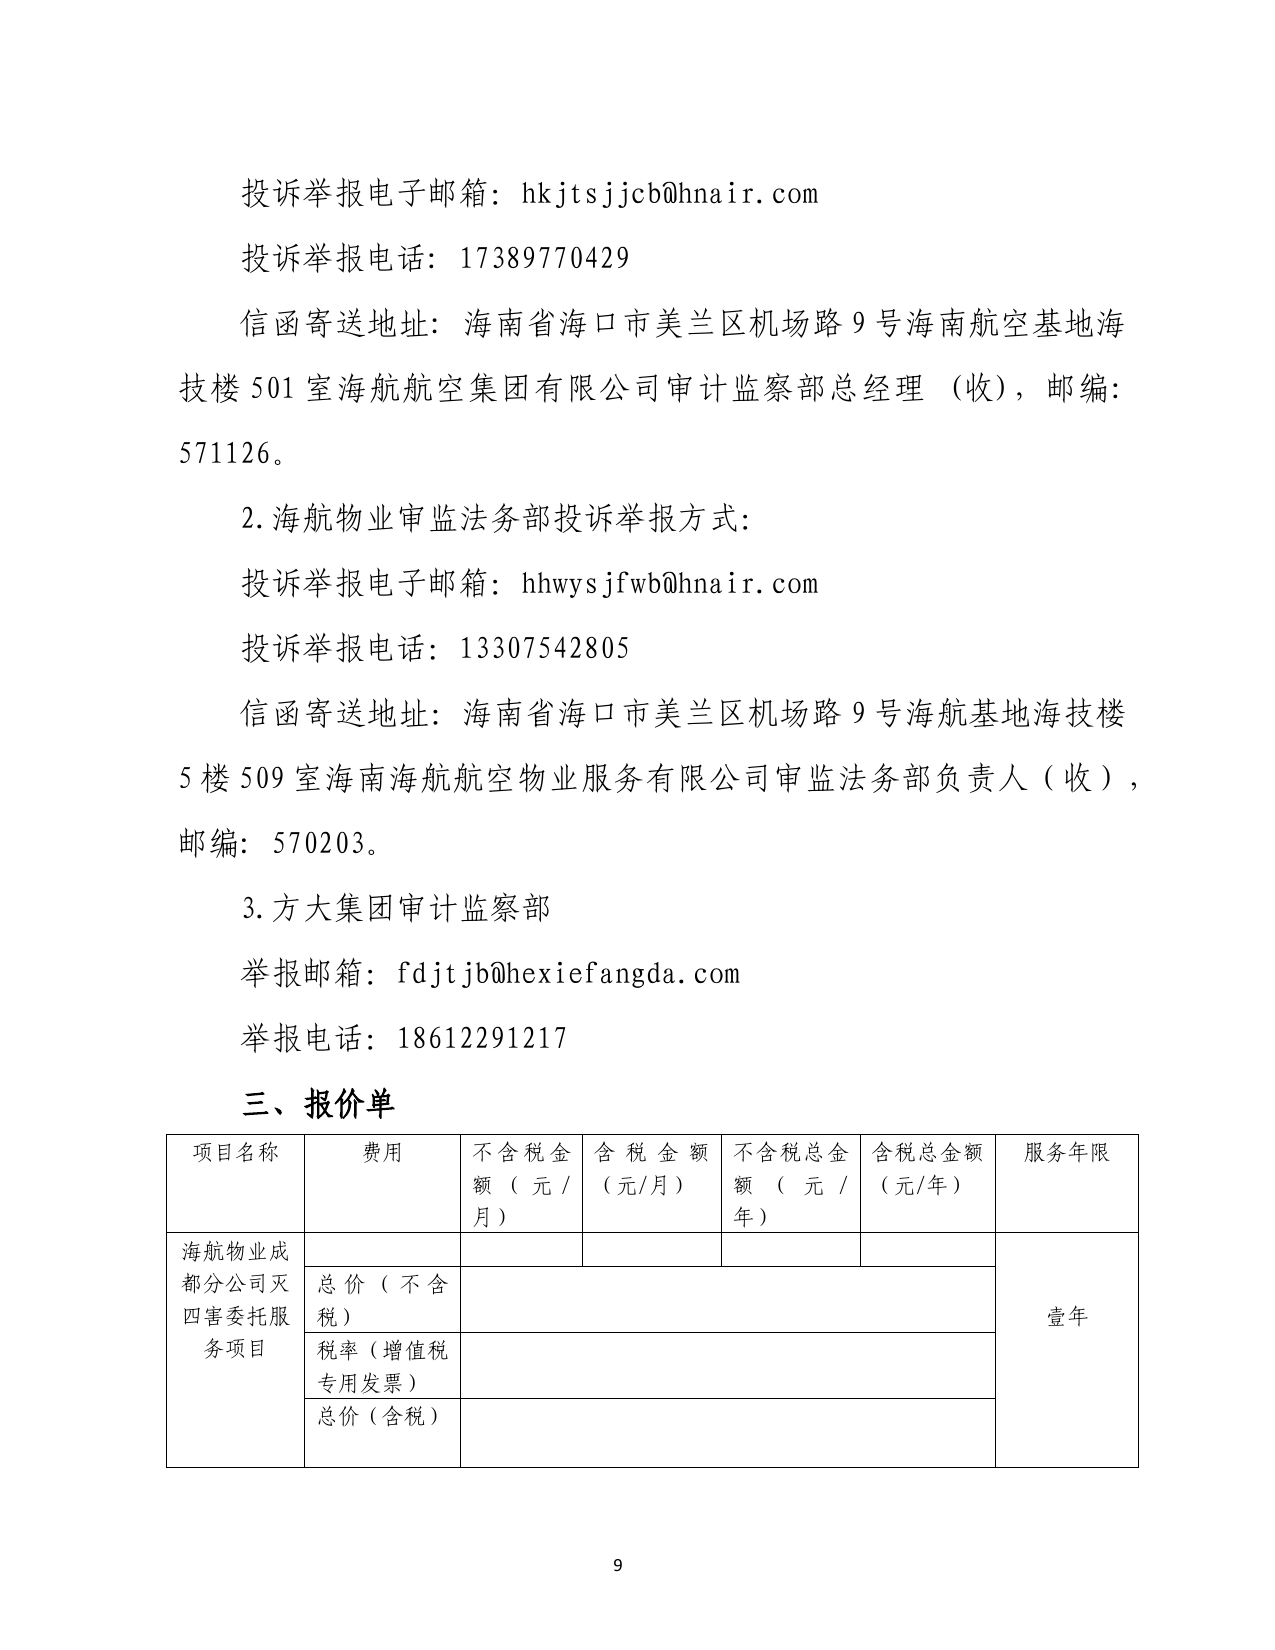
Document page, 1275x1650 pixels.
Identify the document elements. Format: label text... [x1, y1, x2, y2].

table_header 服务年限 [996, 1135, 1138, 1232]
text 投诉举报电话：13307542805 [177, 614, 1127, 679]
table_cell [583, 1233, 721, 1266]
table_cell [461, 1399, 995, 1467]
table_header 费用 [305, 1135, 460, 1232]
table_header 项目名称 [167, 1135, 304, 1232]
table_header 含税总金额（元/年） [861, 1135, 995, 1232]
table_cell [722, 1233, 860, 1266]
table_cell [305, 1233, 460, 1266]
table_cell 海航物业成都分公司灭四害委托服务项目 [167, 1233, 304, 1467]
text 投诉举报电子邮箱：hhwysjfwb@hnair.com [177, 549, 1127, 614]
text 举报电话：18612291217 [177, 1004, 1127, 1069]
table_cell [461, 1233, 582, 1266]
text 投诉举报电子邮箱：hkjtsjjcb@hnair.com [177, 159, 1127, 224]
text 2.海航物业审监法务部投诉举报方式： [177, 484, 1127, 549]
text 信函寄送地址: 海南省海口市美兰区机场路9号海南航空基地海技楼501室海航航空集团有限公司审计监察部总经理 (收)，邮编: 571126。 [177, 289, 1127, 484]
table_cell 总价（含税） [305, 1399, 460, 1467]
table_header 不含税总金额（元/年） [722, 1135, 860, 1232]
text 3.方大集团审计监察部 [177, 874, 1127, 939]
text 举报邮箱：fdjtjb@hexiefangda.com [177, 939, 1127, 1004]
table_header 含税金额 （元/月） [583, 1135, 721, 1232]
text 三、报价单 [177, 1069, 1127, 1134]
text 信函寄送地址：海南省海口市美兰区机场路9号海航基地海技楼5楼509室海南海航航空物业服务有限公司审监法务部负责人（收），邮编: 570203。 [177, 679, 1127, 874]
table_cell [861, 1233, 995, 1266]
table_cell 税率（增值税专用发票） [305, 1333, 460, 1398]
text 投诉举报电话: 17389770429 [177, 224, 1127, 289]
table_cell 壹年 [996, 1233, 1138, 1467]
table_cell [461, 1267, 995, 1332]
table_cell 总价（不含税） [305, 1267, 460, 1332]
table_cell [461, 1333, 995, 1398]
table_header 不含税金额（元/月） [461, 1135, 582, 1232]
